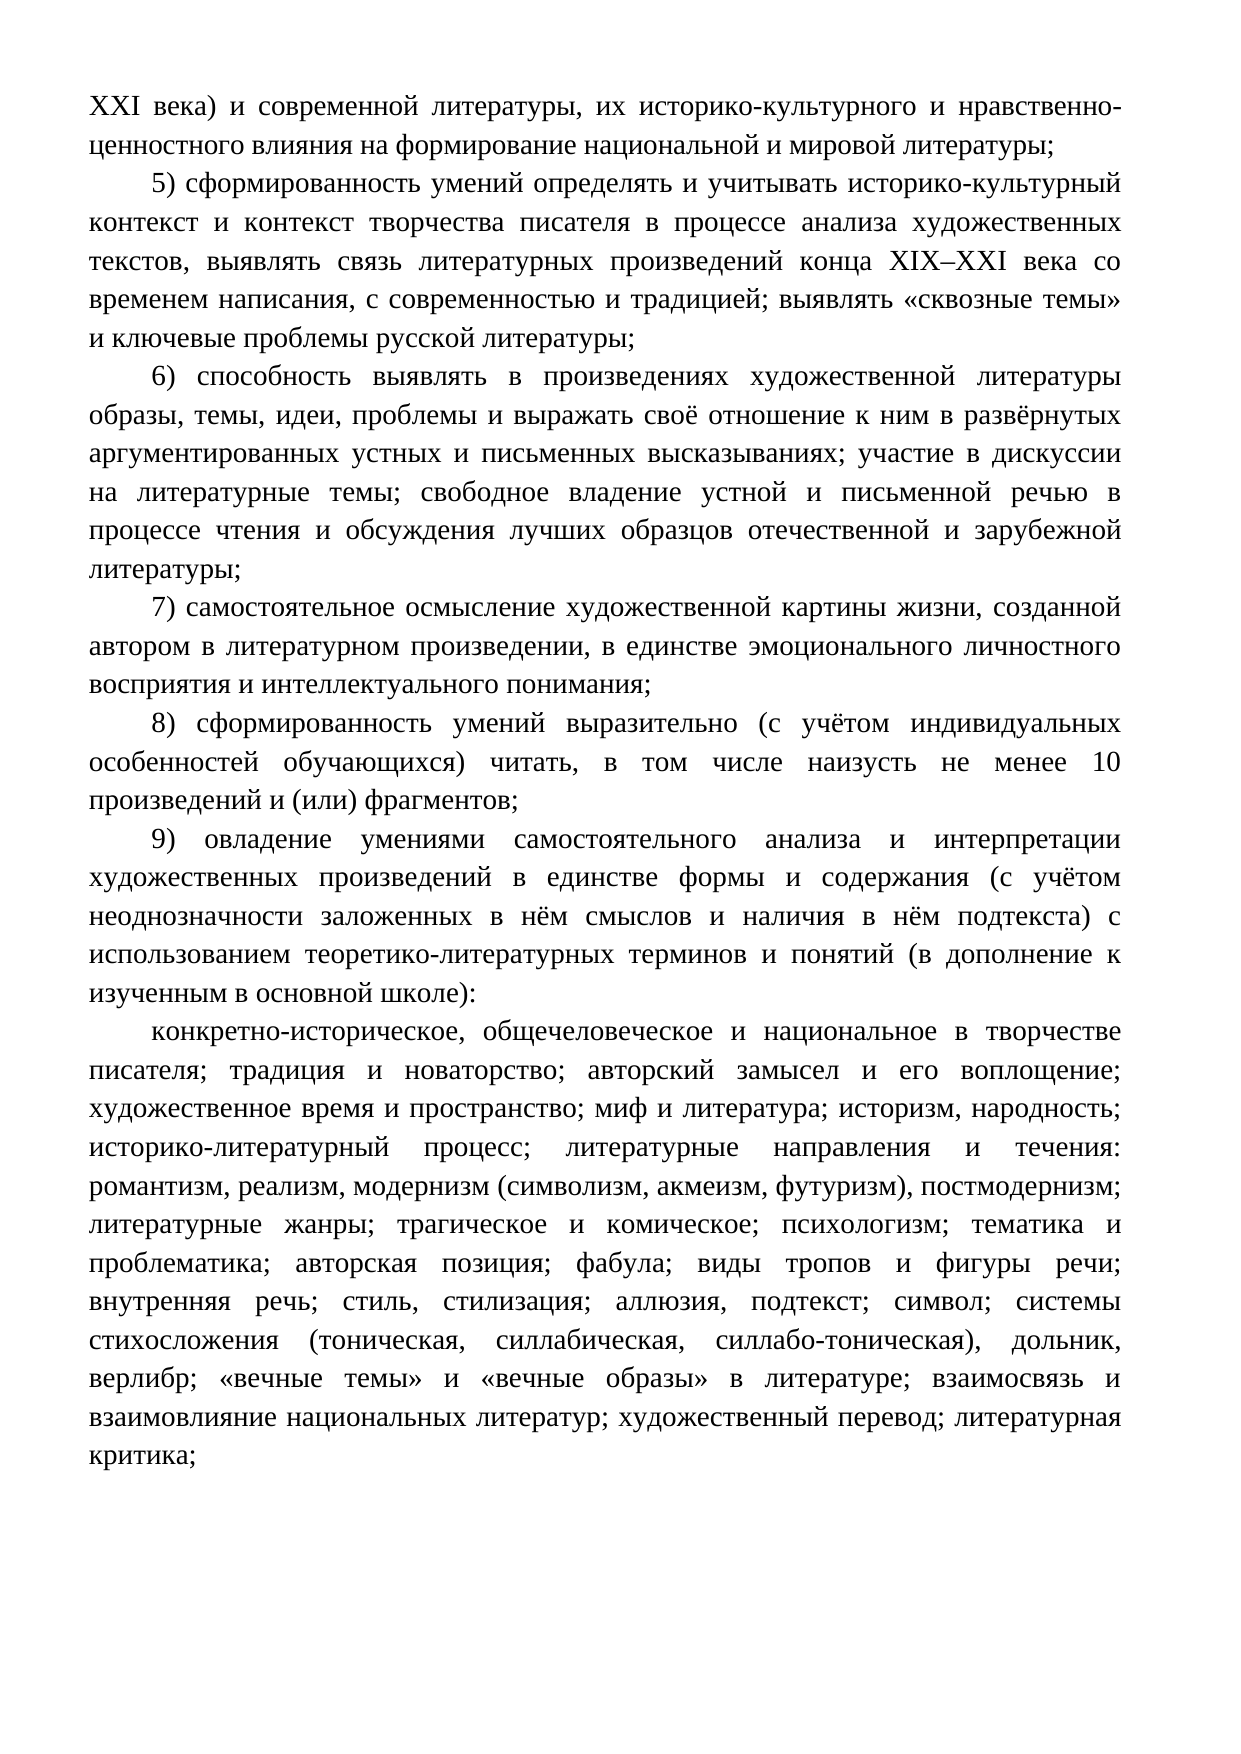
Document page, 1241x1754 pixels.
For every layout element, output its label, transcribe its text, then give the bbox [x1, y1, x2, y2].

text 9) овладение умениями самостоятельного анализа и интерпретации художественных произведений в единстве формы и содержания (с учётом неоднозначности заложенных в нём смыслов и наличия в нём подтекста) с использованием теоретико-литературных терминов и понятий (в дополнение к изученным в основной школе): [89, 821, 1122, 1008]
text 6) способность выявлять в произведениях художественной литературы образы, темы, идеи, проблемы и выражать своё отношение к ним в развёрнутых аргументированных устных и письменных высказываниях; участие в дискуссии на литературные темы; свободное владение устной и письменной речью в процессе чтения и обсуждения лучших образцов отечественной и зарубежной литературы; [89, 358, 1122, 584]
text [89, 88, 1122, 161]
text 7) самостоятельное осмысление художественной картины жизни, созданной автором в литературном произведении, в единстве эмоционального личностного восприятия и интеллектуального понимания; [89, 589, 1122, 700]
text 5) сформированность умений определять и учитывать историко-культурный контекст и контекст творчества писателя в процессе анализа художественных текстов, выявлять связь литературных произведений конца XIX–XXI века со временем написания, с современностью и традицией; выявлять «сквозные темы» и ключевые проблемы русской литературы; [89, 166, 1122, 353]
text конкретно-историческое, общечеловеческое и национальное в творчестве писателя; традиция и новаторство; авторский замысел и его воплощение; художественное время и пространство; миф и литература; историзм, народность; историко-литературный процесс; литературные направления и течения: романтизм, реализм, модернизм (символизм, акмеизм, футуризм), постмодернизм; литературные жанры; трагическое и комическое; психологизм; тематика и проблематика; авторская позиция; фабула; виды тропов и фигуры речи; внутренняя речь; стиль, стилизация; аллюзия, подтекст; символ; системы стихосложения (тоническая, силлабическая, силлабо-тоническая), дольник, верлибр; «вечные темы» и «вечные образы» в литературе; взаимосвязь и взаимовлияние национальных литератур; художественный перевод; литературная критика; [89, 1013, 1122, 1471]
text 8) сформированность умений выразительно (с учётом индивидуальных особенностей обучающихся) читать, в том числе наизусть не менее 10 произведений и (или) фрагментов; [89, 705, 1122, 816]
